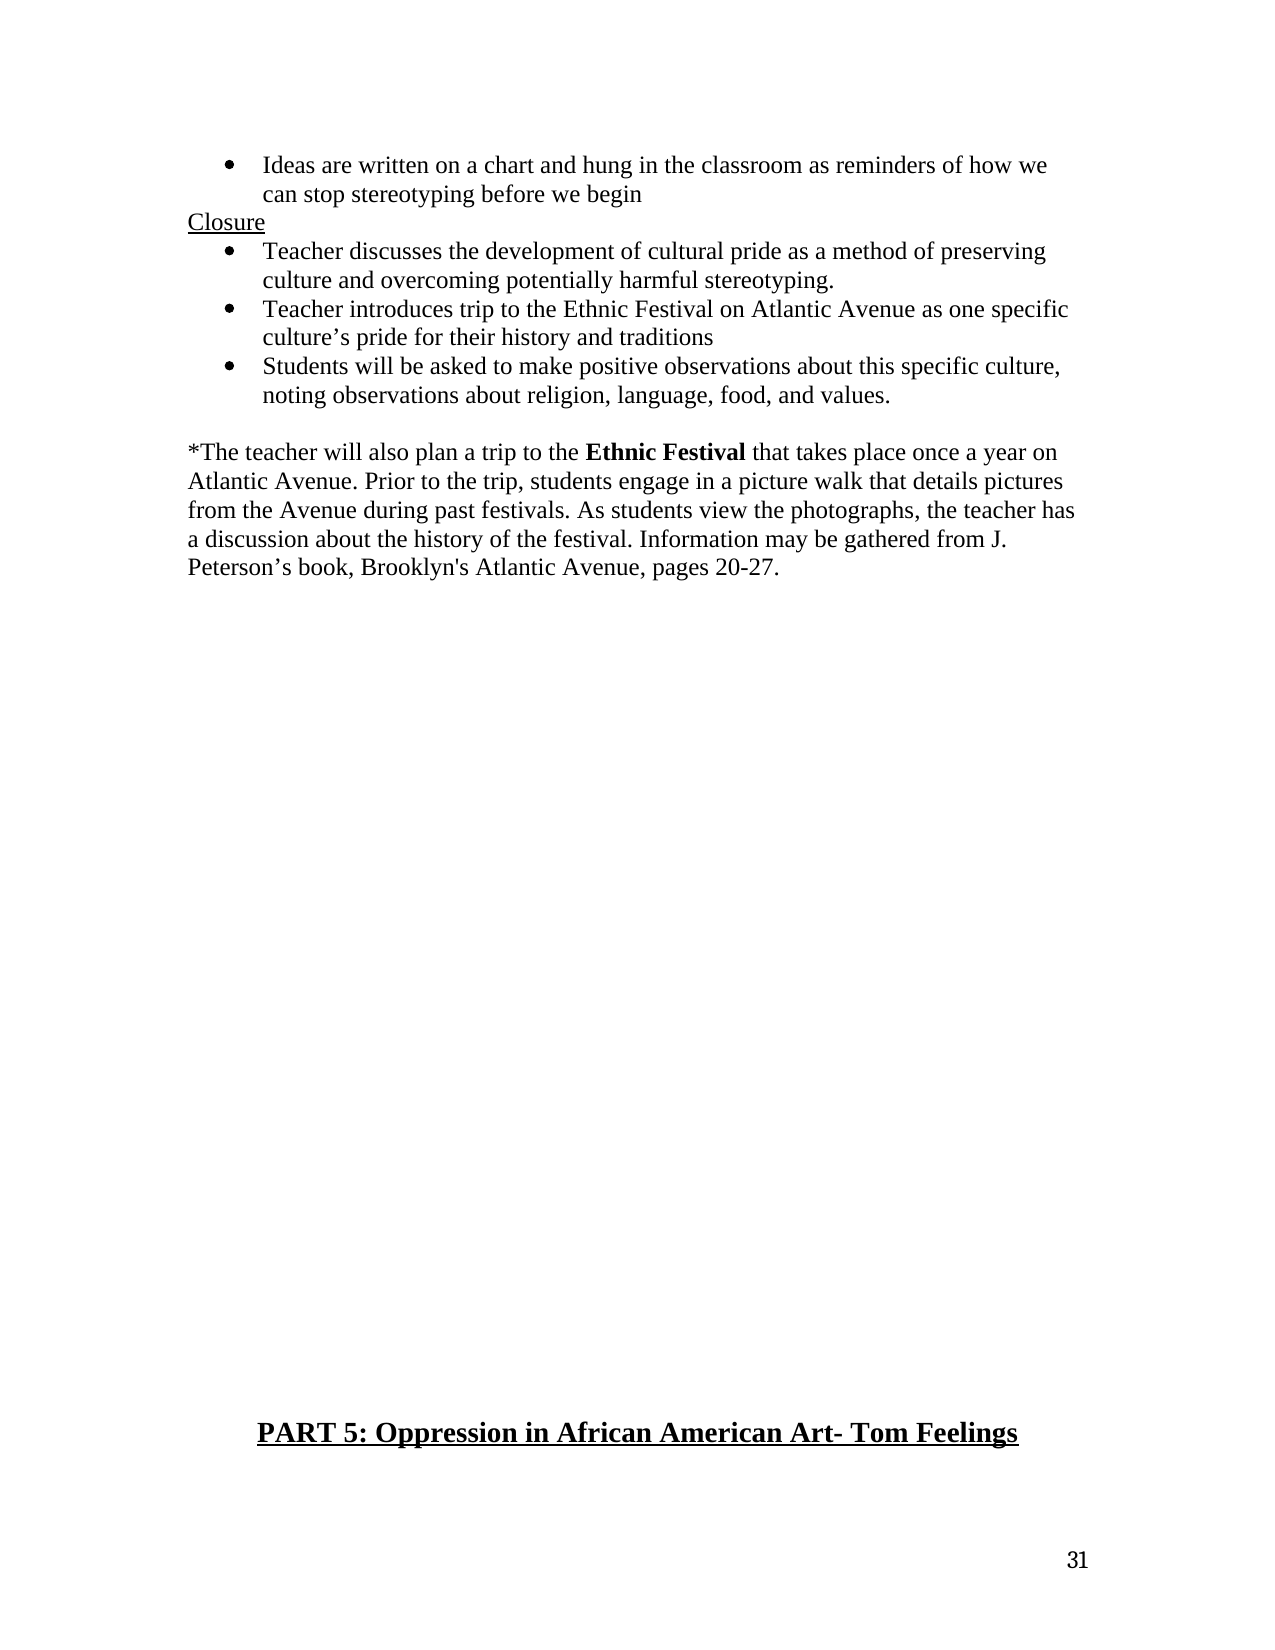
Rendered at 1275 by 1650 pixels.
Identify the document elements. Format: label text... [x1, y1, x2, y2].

list Teacher introduces trip to the Ethnic Festival on Atlantic Avenue as one specific culture’s pride for their history and traditions [225, 294, 1087, 351]
list Ideas are written on a chart and hung in the classroom as reminders of how we can stop stereotyping before we begin [225, 150, 1087, 207]
text PART 5: Oppression in African American Art- Tom Feelings [187, 1415, 1087, 1448]
list Students will be asked to make positive observations about this specific culture, noting observations about religion, language, food, and values. [225, 351, 1087, 409]
text Closure [187, 207, 1087, 236]
text *The teacher will also plan a trip to the Ethnic Festival that takes place once a year on Atlantic Avenue. Prior to the trip, students engage in a picture walk that details pictures from the Avenue during past festivals. As students view the photographs, the teacher has a discussion about the history of the festival. Information may be gathered from J. Peterson’s book, Brooklyn's Atlantic Avenue, pages 20-27. [187, 437, 1087, 581]
list Teacher discusses the development of cultural pride as a method of preserving culture and overcoming potentially harmful stereotyping. [225, 236, 1087, 294]
